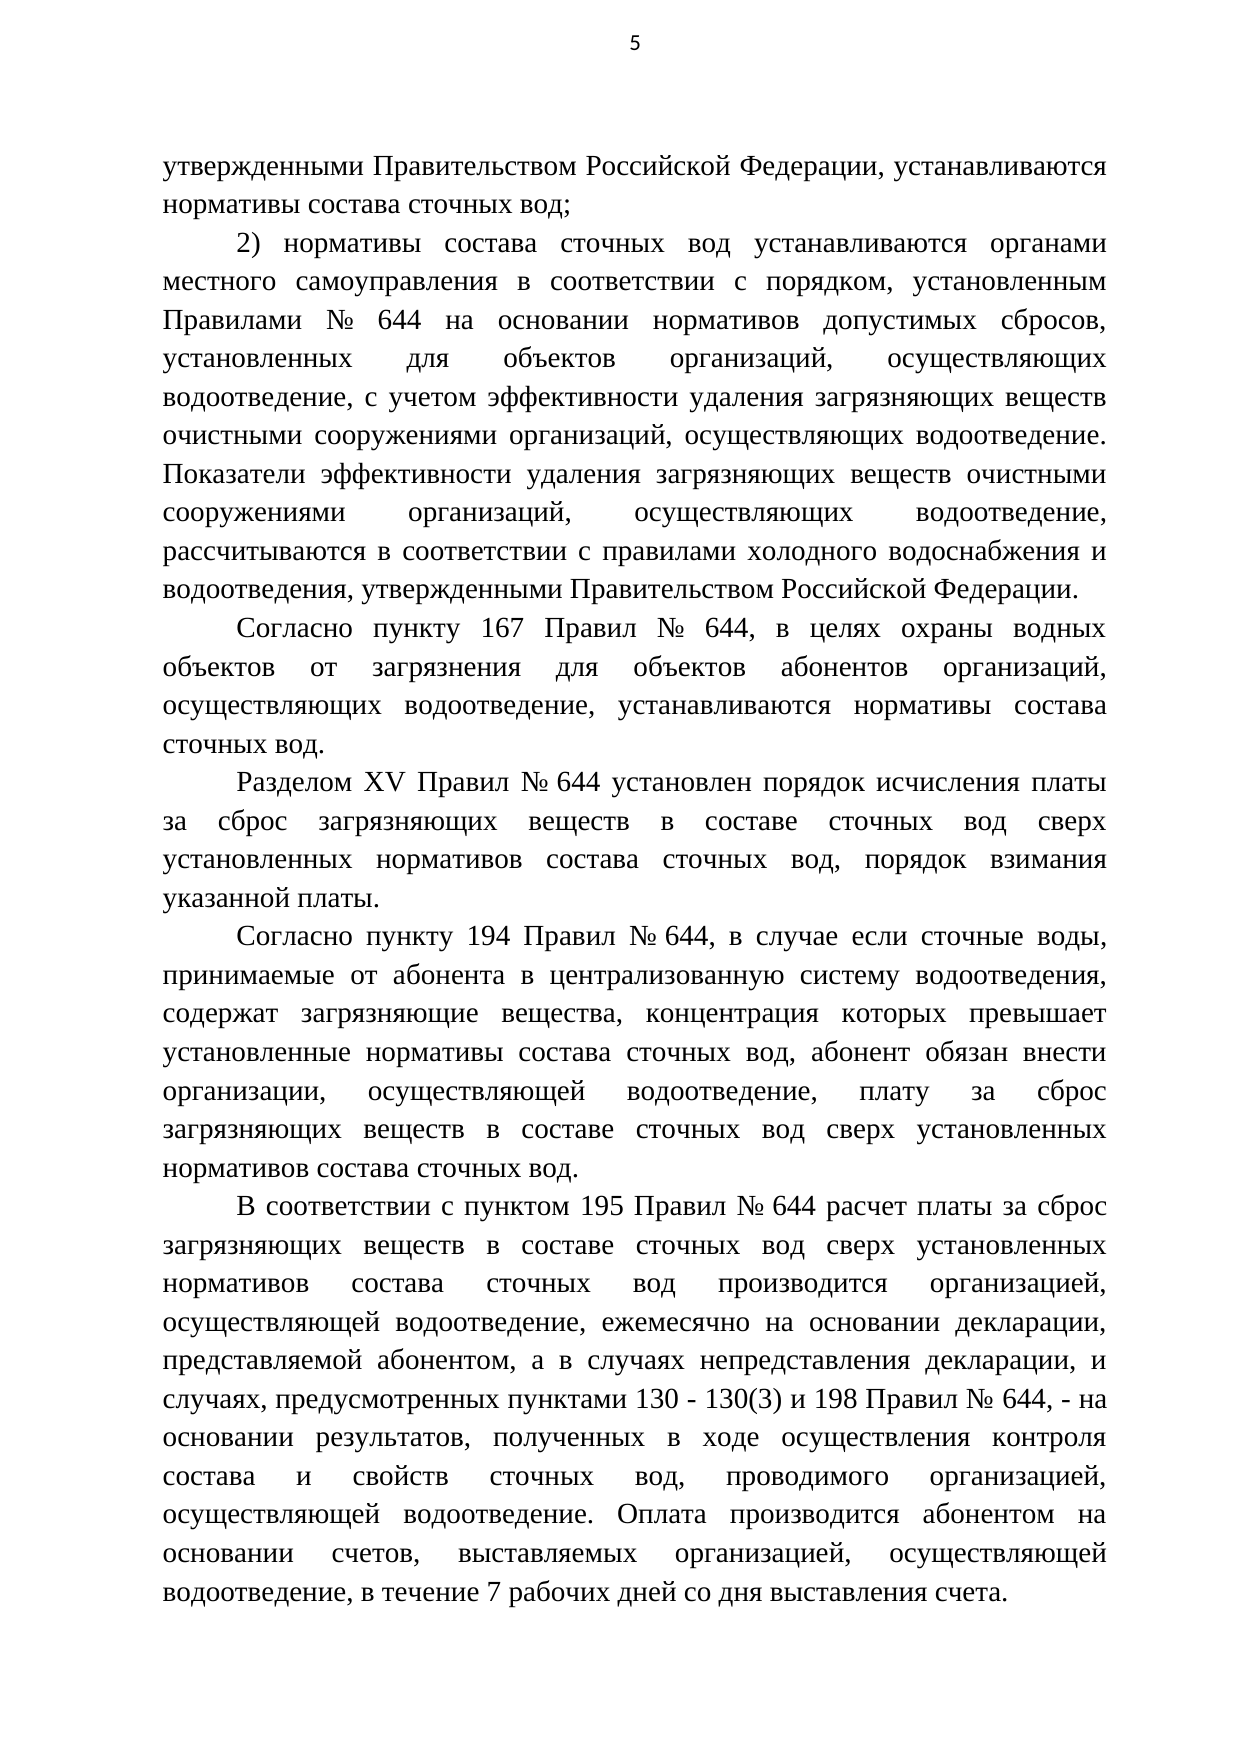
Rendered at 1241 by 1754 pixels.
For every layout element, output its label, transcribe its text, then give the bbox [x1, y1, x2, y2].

text Согласно пункту 194 Правил № 644, в случае если сточные воды, принимаемые от абонента в централизованную систему водоотведения, содержат загрязняющие вещества, концентрация которых превышает установленные нормативы состава сточных вод, абонент обязан внести организации, осуществляющей водоотведение, плату за сброс загрязняющих веществ в составе сточных вод сверх установленных нормативов состава сточных вод. [162, 918, 1107, 1183]
text 2) нормативы состава сточных вод устанавливаются органами местного самоуправления в соответствии с порядком, установленным Правилами № 644 на основании нормативов допустимых сбросов, установленных для объектов организаций, осуществляющих водоотведение, с учетом эффективности удаления загрязняющих веществ очистными сооружениями организаций, осуществляющих водоотведение. Показатели эффективности удаления загрязняющих веществ очистными сооружениями организаций, осуществляющих водоотведение, рассчитываются в соответствии с правилами холодного водоснабжения и водоотведения, утвержденными Правительством Российской Федерации. [162, 225, 1107, 605]
text Согласно пункту 167 Правил № 644, в целях охраны водных объектов от загрязнения для объектов абонентов организаций, осуществляющих водоотведение, устанавливаются нормативы состава сточных вод. [162, 610, 1107, 759]
text В соответствии с пунктом 195 Правил № 644 расчет платы за сброс загрязняющих веществ в составе сточных вод сверх установленных нормативов состава сточных вод производится организацией, осуществляющей водоотведение, ежемесячно на основании декларации, представляемой абонентом, а в случаях непредставления декларации, и случаях, предусмотренных пунктами 130 - 130(3) и 198 Правил № 644, - на основании результатов, полученных в ходе осуществления контроля состава и свойств сточных вод, проводимого организацией, осуществляющей водоотведение. Оплата производится абонентом на основании счетов, выставляемых организацией, осуществляющей водоотведение, в течение 7 рабочих дней со дня выставления счета. [162, 1188, 1107, 1607]
text Разделом XV Правил № 644 установлен порядок исчисления платы за сброс загрязняющих веществ в составе сточных вод сверх установленных нормативов состава сточных вод, порядок взимания указанной платы. [162, 764, 1107, 913]
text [162, 148, 1107, 220]
